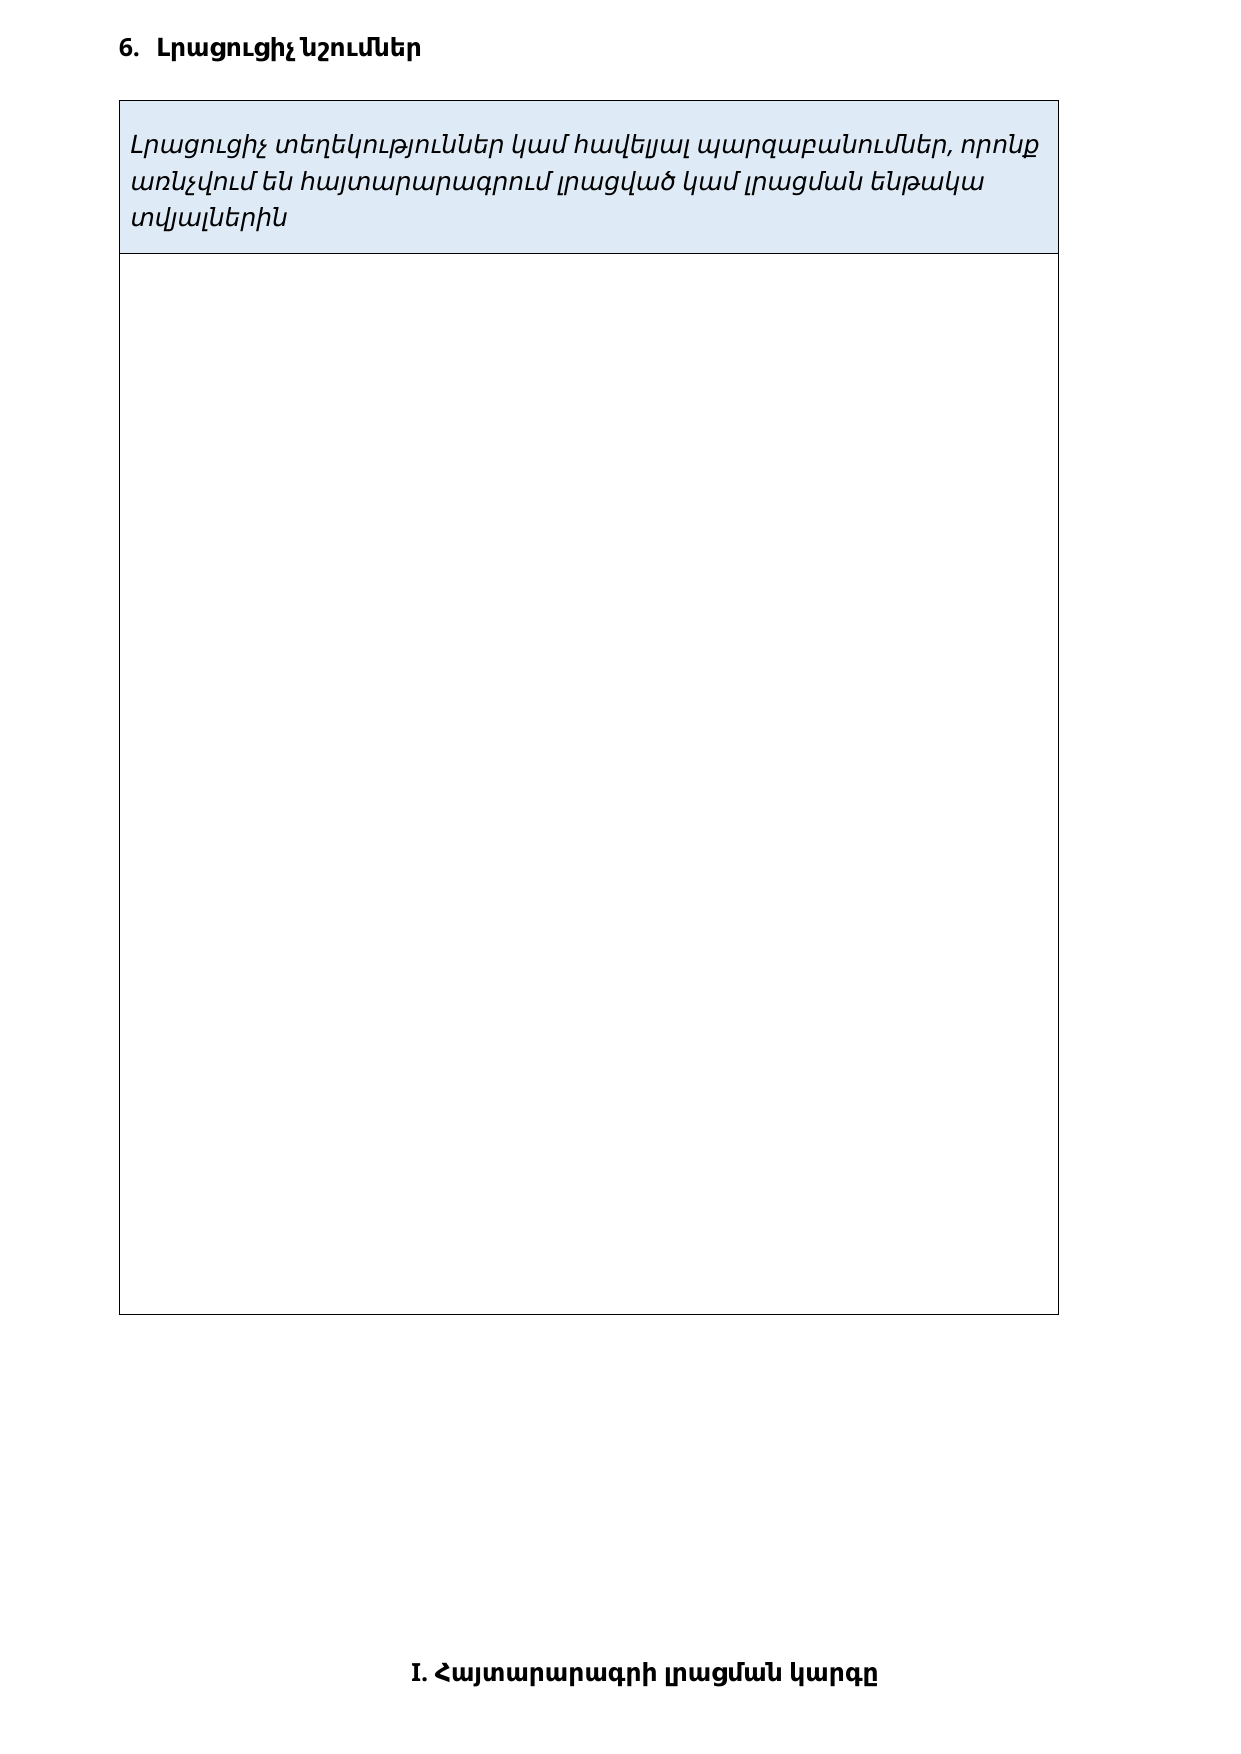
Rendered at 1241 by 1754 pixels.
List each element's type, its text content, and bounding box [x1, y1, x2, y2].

table_header Լրացուցիչ տեղեկություններ կամ հավելյալ պարզաբանումներ, որոնք առնչվում են հայտարարագրում լրացված կամ լրացման ենթակա տվյալներին [120, 101, 1058, 253]
list Լրացուցիչ նշումներ [118, 29, 1171, 64]
text I. Հայտարարագրի լրացման կարգը [118, 1654, 1171, 1688]
table_cell [120, 254, 1058, 1314]
